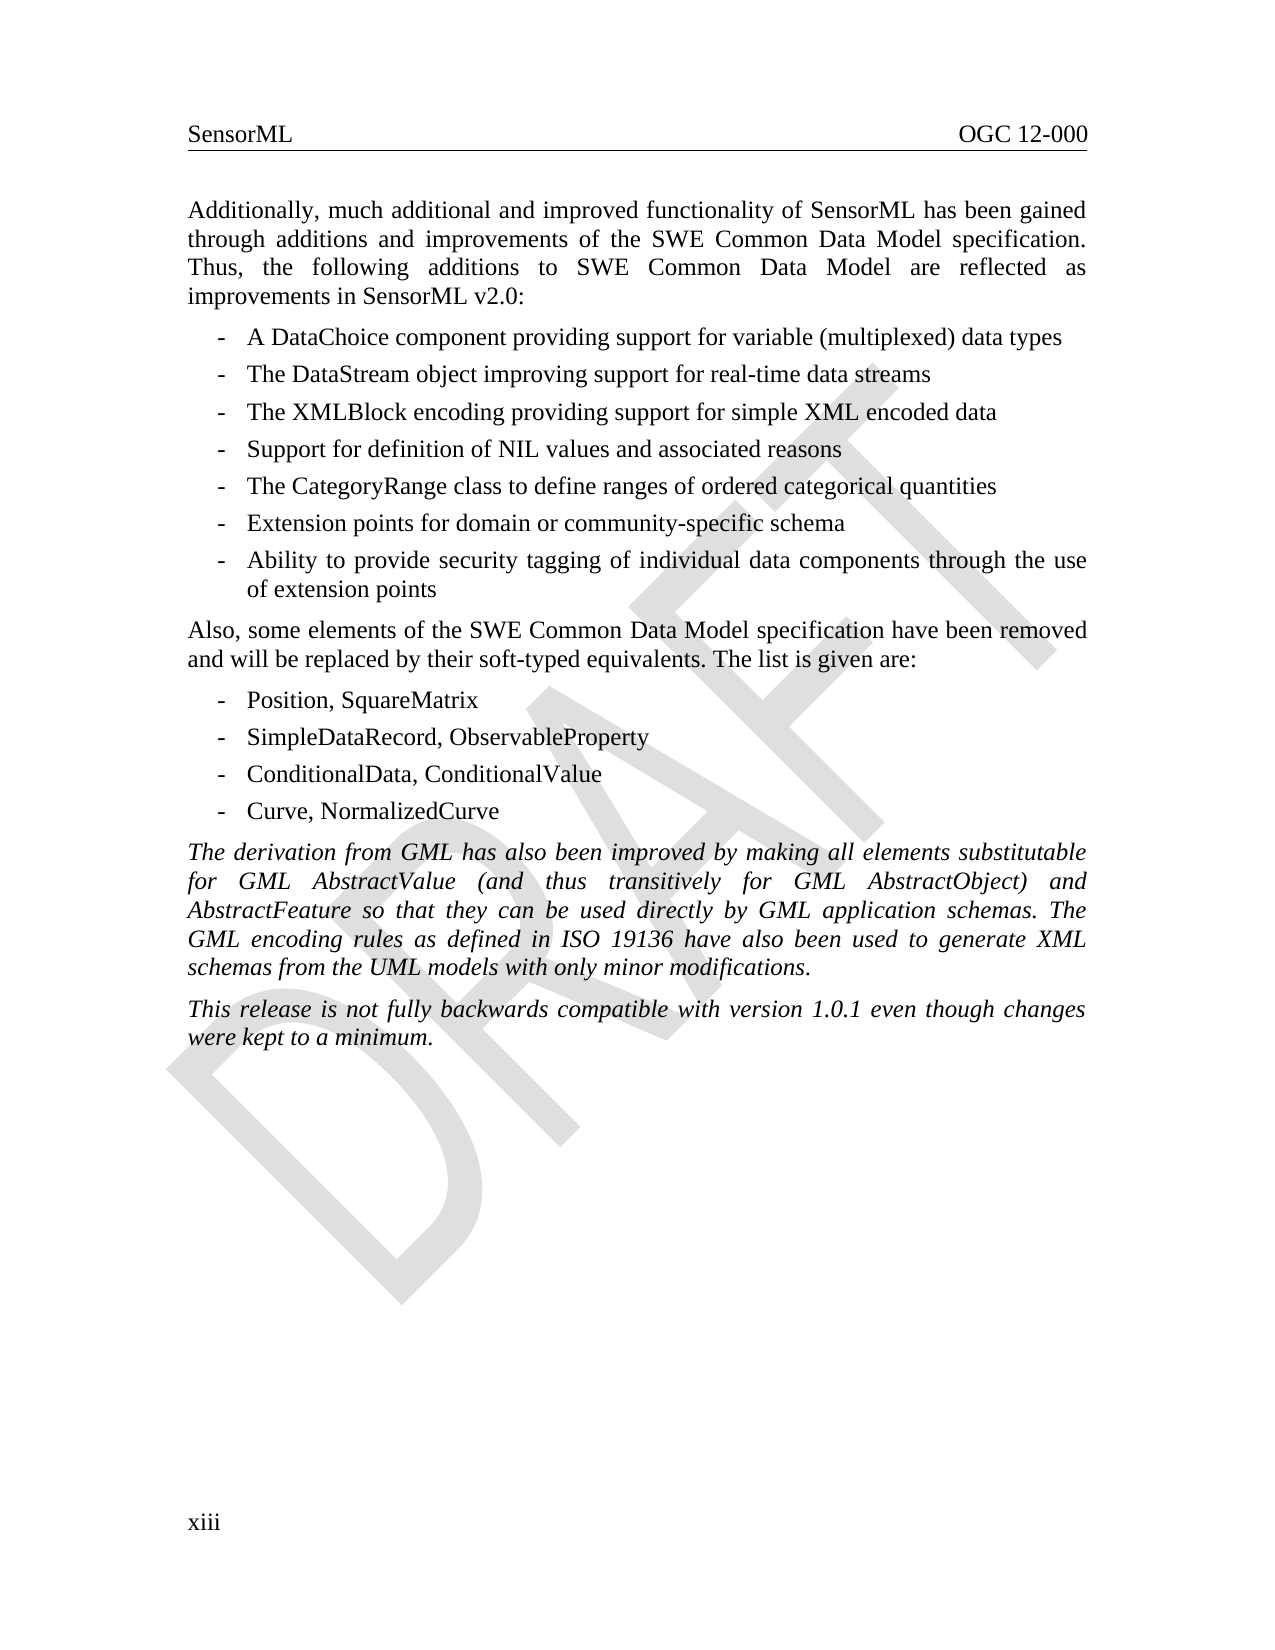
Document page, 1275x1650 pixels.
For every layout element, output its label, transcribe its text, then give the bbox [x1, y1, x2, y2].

text This release is not fully backwards compatible with version 1.0.1 even though changes were kept to a minimum. [187, 994, 1087, 1051]
list Extension points for domain or community-specific schema [217, 508, 1087, 537]
list A DataChoice component providing support for variable (multiplexed) data types [217, 322, 1087, 351]
list SimpleDataRecord, ObservableProperty [217, 722, 1087, 751]
list The CategoryRange class to define ranges of ordered categorical quantities [217, 471, 1087, 499]
list Support for definition of NIL values and associated reasons [217, 434, 1087, 462]
text Also, some elements of the SWE Common Data Model specification have been removed and will be replaced by their soft-typed equivalents. The list is given are: [187, 615, 1087, 672]
list The DataStream object improving support for real-time data streams [217, 359, 1087, 388]
text Additionally, much additional and improved functionality of SensorML has been gained through additions and improvements of the SWE Common Data Model specification. Thus, the following additions to SWE Common Data Model are reflected as improvements in SensorML v2.0: [187, 195, 1087, 310]
list Ability to provide security tagging of individual data components through the use of extension points [217, 545, 1087, 602]
text The derivation from GML has also been improved by making all elements substitutable for GML AbstractValue (and thus transitively for GML AbstractObject) and AbstractFeature so that they can be used directly by GML application schemas. The GML encoding rules as defined in ISO 19136 have also been used to generate XML schemas from the UML models with only minor modifications. [187, 837, 1087, 981]
list Curve, NormalizedCurve [217, 796, 1087, 825]
list Position, SquareMatrix [217, 685, 1087, 714]
list The XMLBlock encoding providing support for simple XML encoded data [217, 397, 1087, 425]
list ConditionalData, ConditionalValue [217, 759, 1087, 788]
